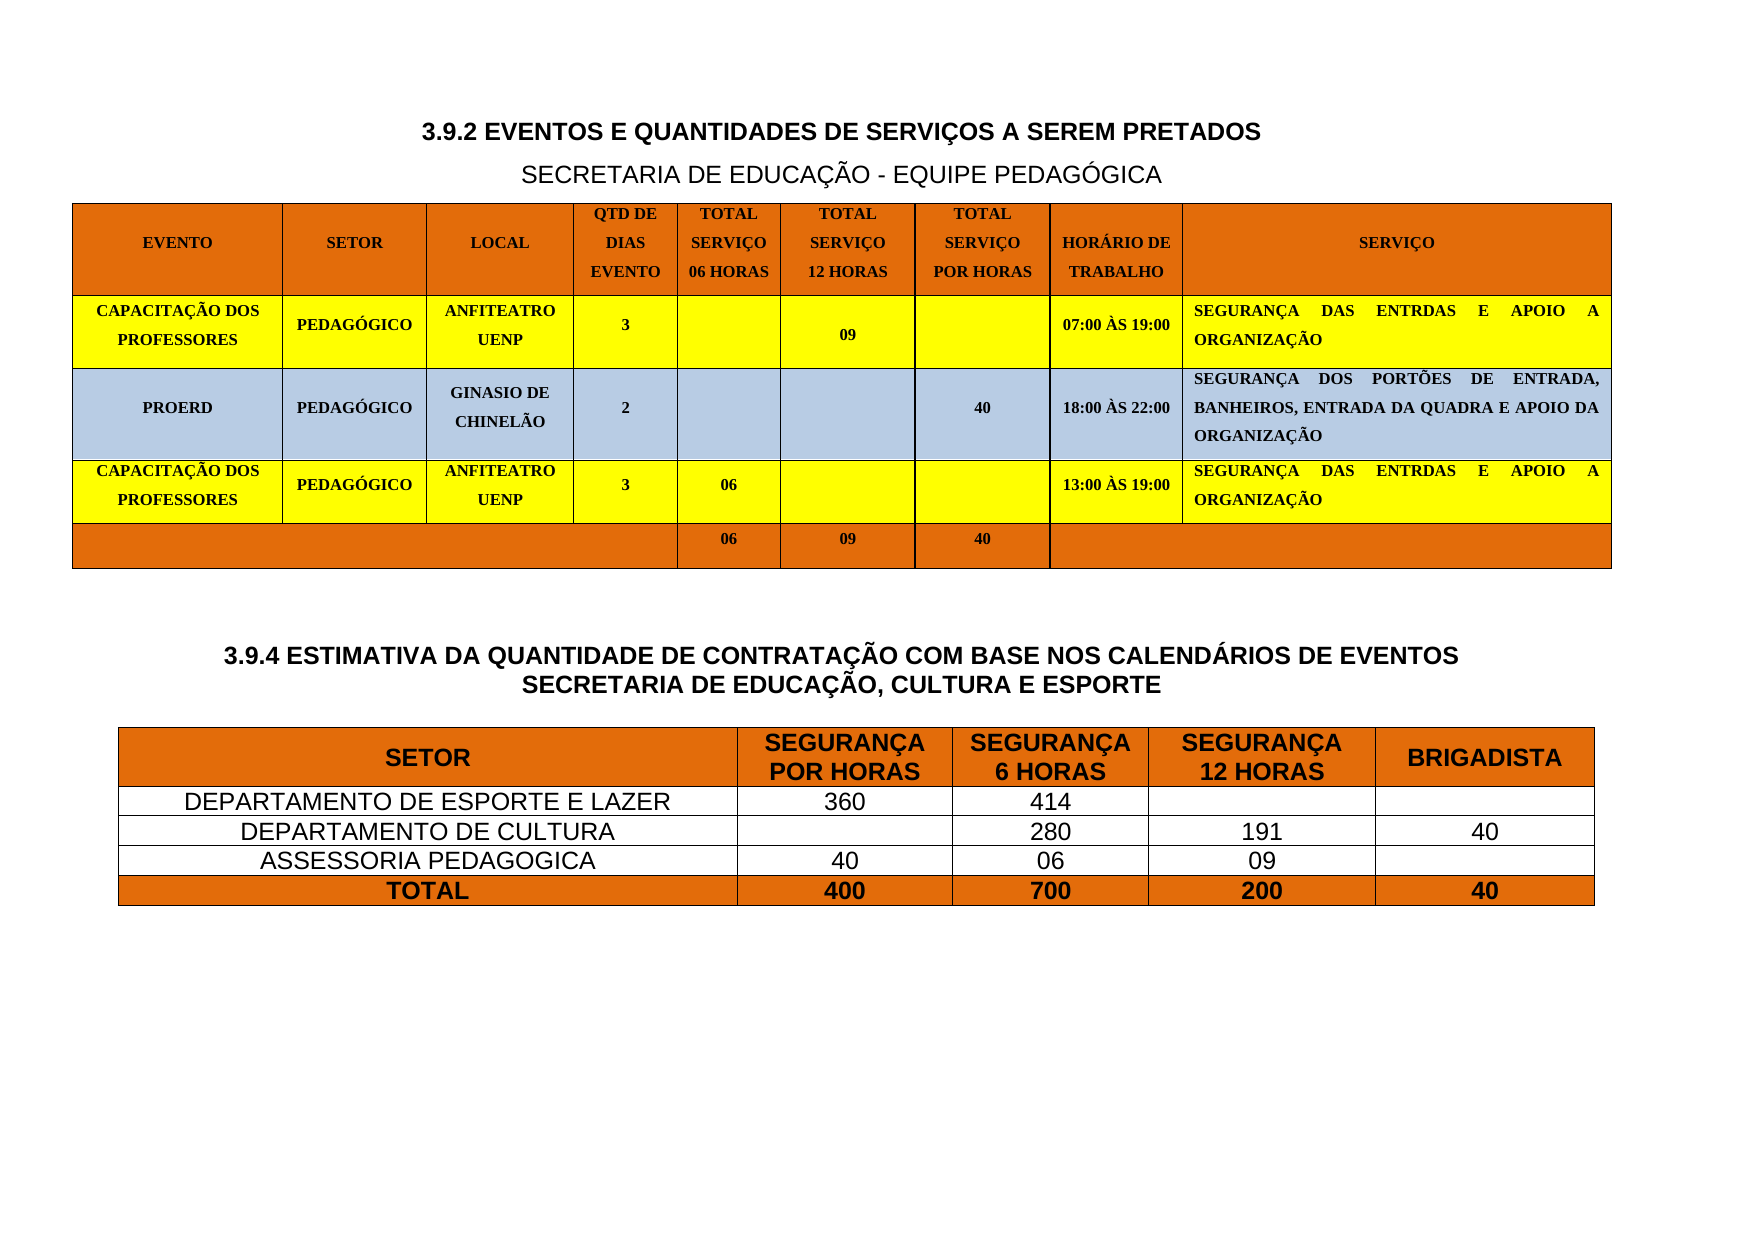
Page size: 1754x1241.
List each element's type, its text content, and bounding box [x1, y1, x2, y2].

table_cell 414 [953, 787, 1148, 815]
table_cell ANFITEATRO UENP [427, 296, 573, 368]
table_cell 40 [738, 846, 952, 875]
table_cell PEDAGÓGICO [283, 369, 426, 459]
table_header SETOR [283, 204, 426, 295]
table_cell ANFITEATRO UENP [427, 461, 573, 523]
table_header SERVIÇO [1183, 204, 1611, 295]
table_cell [1376, 787, 1594, 815]
table_cell ASSESSORIA PEDAGOGICA [119, 846, 737, 875]
table_header QTD DE DIAS EVENTO [574, 204, 677, 295]
table_header TOTAL SERVIÇO 12 HORAS [781, 204, 914, 295]
table_cell PEDAGÓGICO [283, 461, 426, 523]
table_header TOTAL SERVIÇO 06 HORAS [678, 204, 780, 295]
table_cell TOTAL [119, 876, 737, 905]
table_cell [1149, 787, 1375, 815]
table_cell 40 [1376, 816, 1594, 845]
table_cell 40 [916, 524, 1049, 568]
text 3.9.2 EVENTOS E QUANTIDADES DE SERVIÇOS A SEREM PRETADOS [89, 117, 1595, 145]
table_cell [781, 369, 914, 459]
table_cell [1376, 846, 1594, 875]
table_cell [738, 816, 952, 845]
table_cell 06 [678, 524, 780, 568]
table_cell 06 [953, 846, 1148, 875]
table_cell 700 [953, 876, 1148, 905]
table_cell SEGURANÇA DAS ENTRDAS E APOIO A ORGANIZAÇÃO [1183, 461, 1611, 523]
table_cell 360 [738, 787, 952, 815]
table_header SEGURANÇA POR HORAS [738, 728, 952, 786]
table_cell 200 [1149, 876, 1375, 905]
table_cell 09 [1149, 846, 1375, 875]
table_header SEGURANÇA 6 HORAS [953, 728, 1148, 786]
table_cell [916, 461, 1049, 523]
table_cell 191 [1149, 816, 1375, 845]
table_header EVENTO [73, 204, 282, 295]
table_cell CAPACITAÇÃO DOS PROFESSORES [73, 296, 282, 368]
table_cell SEGURANÇA DAS ENTRDAS E APOIO A ORGANIZAÇÃO [1183, 296, 1611, 368]
table_cell PROERD [73, 369, 282, 459]
table_header SETOR [119, 728, 737, 786]
table_cell 3 [574, 296, 677, 368]
text SECRETARIA DE EDUCAÇÃO, CULTURA E ESPORTE [89, 669, 1595, 698]
table_cell [426, 524, 574, 568]
text SECRETARIA DE EDUCAÇÃO - EQUIPE PEDAGÓGICA [89, 160, 1595, 188]
table_cell [73, 524, 283, 568]
table_cell 18:00 ÀS 22:00 [1051, 369, 1182, 459]
table_cell CAPACITAÇÃO DOS PROFESSORES [73, 461, 282, 523]
table_cell 07:00 ÀS 19:00 [1051, 296, 1182, 368]
table_cell GINASIO DE CHINELÃO [427, 369, 573, 459]
table_header TOTAL SERVIÇO POR HORAS [916, 204, 1049, 295]
table_cell 280 [953, 816, 1148, 845]
table_cell DEPARTAMENTO DE ESPORTE E LAZER [119, 787, 737, 815]
table_cell 40 [1376, 876, 1594, 905]
table_header BRIGADISTA [1376, 728, 1594, 786]
table_cell [678, 369, 780, 459]
table_cell 400 [738, 876, 952, 905]
table_cell PEDAGÓGICO [283, 296, 426, 368]
table_cell [574, 524, 677, 568]
table_cell 3 [574, 461, 677, 523]
table_cell [283, 524, 426, 568]
table_cell 09 [781, 524, 914, 568]
table_cell [1051, 524, 1183, 568]
table_header LOCAL [427, 204, 573, 295]
table_header HORÁRIO DE TRABALHO [1051, 204, 1182, 295]
table_cell DEPARTAMENTO DE CULTURA [119, 816, 737, 845]
table_cell [781, 461, 914, 523]
table_cell SEGURANÇA DOS PORTÕES DE ENTRADA, BANHEIROS, ENTRADA DA QUADRA E APOIO DA ORGANIZAÇÃO [1183, 369, 1611, 459]
table_cell 2 [574, 369, 677, 459]
table_header SEGURANÇA 12 HORAS [1149, 728, 1375, 786]
table_cell 40 [916, 369, 1049, 459]
table_cell 09 [781, 296, 914, 368]
text 3.9.4 ESTIMATIVA DA QUANTIDADE DE CONTRATAÇÃO COM BASE NOS CALENDÁRIOS DE EVENTOS [89, 641, 1595, 669]
table_cell 13:00 ÀS 19:00 [1051, 461, 1182, 523]
table_cell [678, 296, 780, 368]
table_cell [1183, 524, 1611, 568]
table_cell 06 [678, 461, 780, 523]
table_cell [916, 296, 1049, 368]
